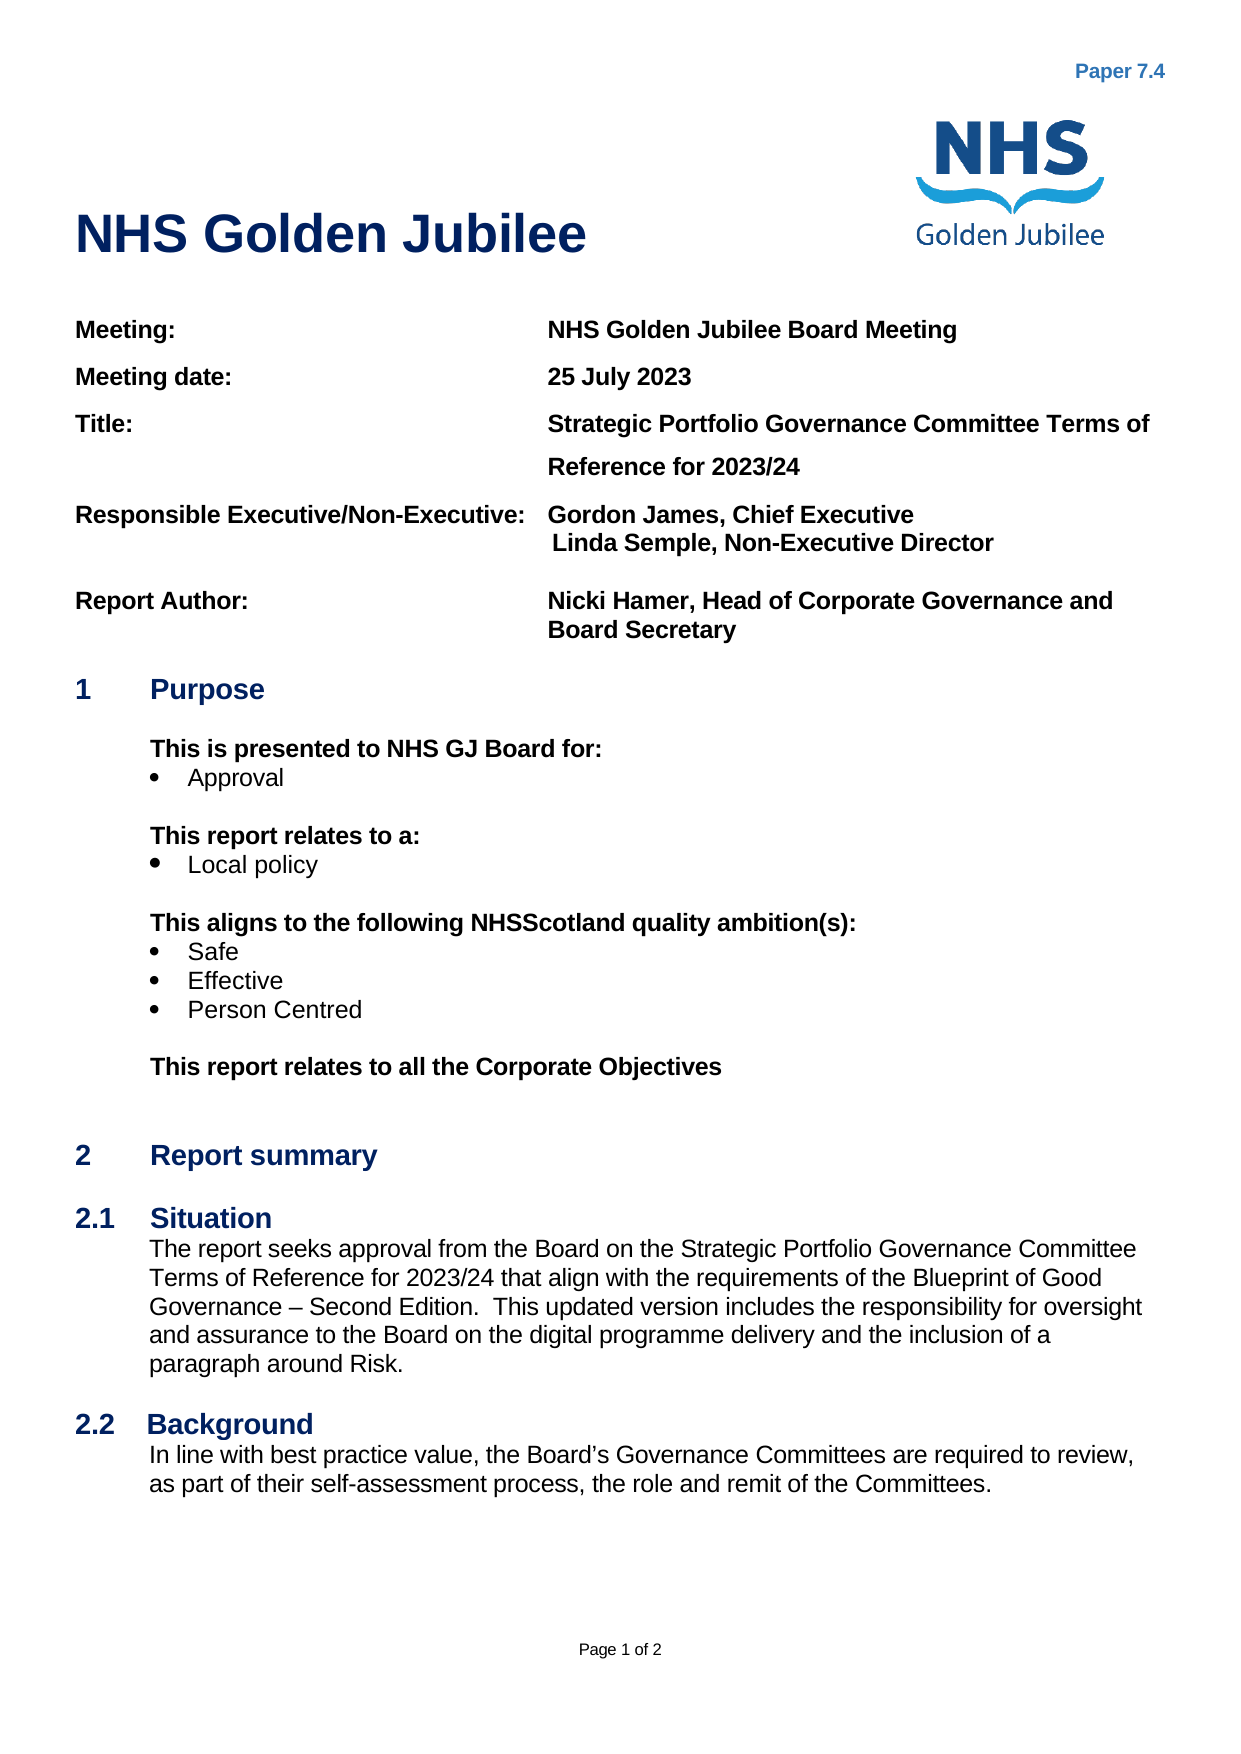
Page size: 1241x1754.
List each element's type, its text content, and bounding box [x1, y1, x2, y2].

subtitle Report Author: Nicki Hamer, Head of Corporate Governance and Board Secretary [75, 586, 1165, 643]
subtitle 1 Purpose [75, 672, 1165, 706]
text Linda Semple, Non-Executive Director [75, 528, 1165, 557]
picture [915, 120, 1105, 252]
list Local policy [150, 849, 1165, 879]
subtitle This report relates to a: [150, 821, 1165, 849]
subtitle Approval [150, 763, 1165, 792]
text This report relates to all the Corporate Objectives [150, 1052, 1165, 1081]
subtitle NHS Golden Jubilee [75, 121, 1195, 263]
list Safe [150, 937, 1165, 966]
subtitle Responsible Executive/Non-Executive: Gordon James, Chief Executive [75, 500, 1165, 528]
subtitle 2.2 Background [75, 1407, 1165, 1440]
list Person Centred [150, 994, 1165, 1023]
subtitle Title: Strategic Portfolio Governance Committee Terms of Reference for 2023/24 [75, 409, 1165, 481]
subtitle 2 Report summary [75, 1138, 1165, 1172]
text The report seeks approval from the Board on the Strategic Portfolio Governance Committee Terms of Reference for 2023/24 that align with the requirements of the Blueprint of Good Governance – Second Edition. This updated version includes the responsibility for oversight and assurance to the Board on the digital programme delivery and the inclusion of a paragraph around Risk. [149, 1234, 1165, 1378]
subtitle Meeting date: 25 July 2023 [75, 362, 1165, 391]
subtitle This aligns to the following NHSScotland quality ambition(s): [150, 908, 1165, 937]
subtitle Meeting: NHS Golden Jubilee Board Meeting [75, 315, 1165, 343]
subtitle This is presented to NHS GJ Board for: [150, 734, 1165, 763]
list Effective [150, 966, 1165, 994]
subtitle 2.1 Situation [75, 1201, 1165, 1234]
